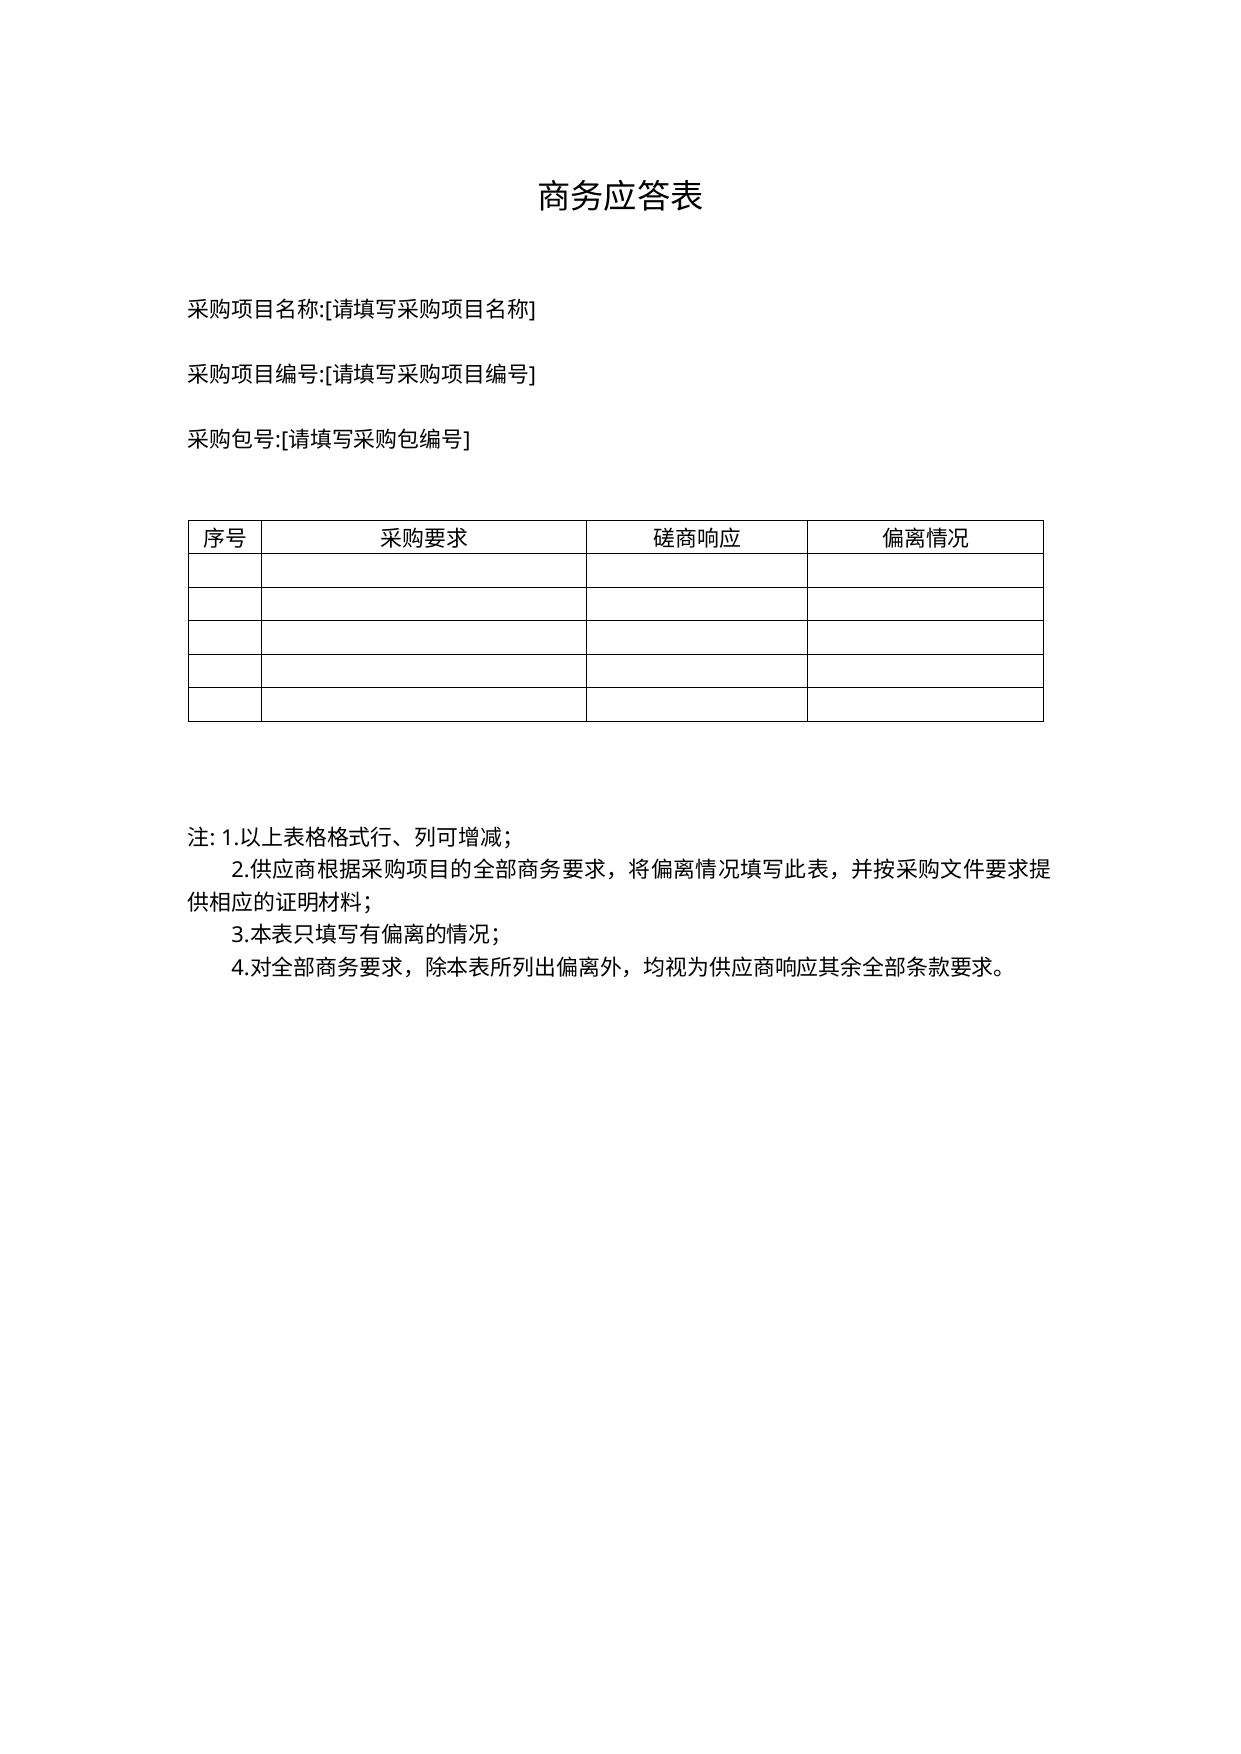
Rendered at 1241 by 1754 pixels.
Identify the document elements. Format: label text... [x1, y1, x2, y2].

table_cell [587, 621, 807, 654]
text 采购项目编号:[请填写采购项目编号] [187, 357, 1053, 389]
text 4.对全部商务要求，除本表所列出偏离外，均视为供应商响应其余全部条款要求。 [187, 949, 1053, 982]
table_cell [189, 655, 261, 687]
text 商务应答表 [187, 162, 1053, 227]
text 2.供应商根据采购项目的全部商务要求，将偏离情况填写此表，并按采购文件要求提供相应的证明材料； [187, 852, 1053, 917]
table_cell [189, 621, 261, 654]
table_cell [189, 554, 261, 587]
text 3.本表只填写有偏离的情况； [187, 917, 1053, 949]
text 采购包号:[请填写采购包编号] [187, 422, 1053, 454]
table_cell [808, 621, 1043, 654]
table_header 采购要求 [262, 521, 586, 553]
table_header 磋商响应 [587, 521, 807, 553]
table_cell [189, 588, 261, 620]
table_cell [587, 688, 807, 721]
table_header 偏离情况 [808, 521, 1043, 553]
table_cell [262, 621, 586, 654]
table_cell [587, 588, 807, 620]
table_cell [808, 655, 1043, 687]
table_cell [262, 688, 586, 721]
text 注: 1.以上表格格式行、列可增减； [187, 819, 1053, 852]
table_header 序号 [189, 521, 261, 553]
table_cell [189, 688, 261, 721]
table_cell [808, 688, 1043, 721]
text 采购项目名称:[请填写采购项目名称] [187, 292, 1053, 324]
table_cell [587, 655, 807, 687]
table_cell [808, 554, 1043, 587]
table_cell [587, 554, 807, 587]
table_cell [808, 588, 1043, 620]
table_cell [262, 554, 586, 587]
table_cell [262, 655, 586, 687]
table_cell [262, 588, 586, 620]
